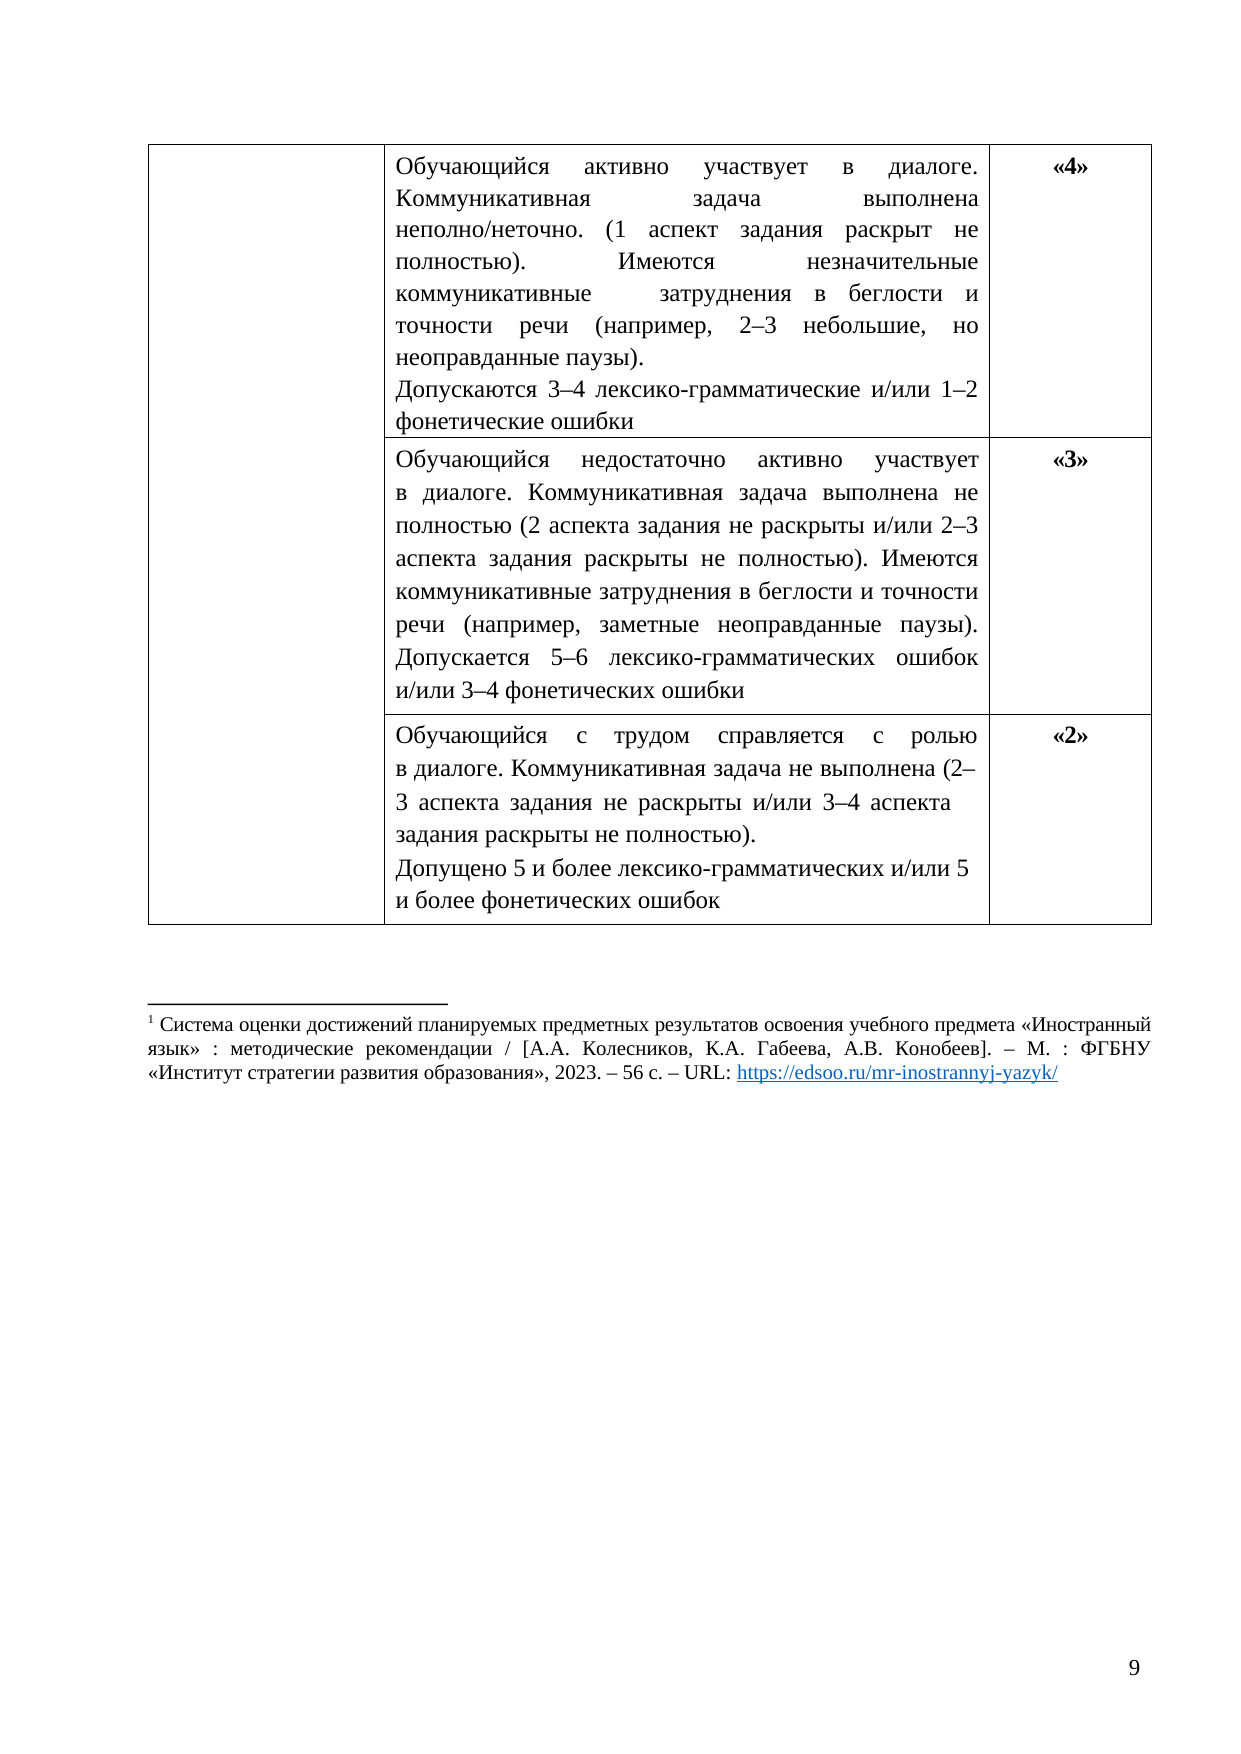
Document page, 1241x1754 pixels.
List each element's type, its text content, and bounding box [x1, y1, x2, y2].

table_cell «2» [990, 715, 1151, 924]
table_cell «3» [990, 438, 1151, 713]
text 1 Система оценки достижений планируемых предметных результатов освоения учебного предмета «Иностранный язык» : методические рекомендации / [А.А. Колесников, К.А. Габеева, А.В. Конобеев]. – М. : ФГБНУ «Институт стратегии развития образования», 2023. – 56 с. – URL: https://edsoo.ru/mr-inostrannyj-yazyk/ [148, 1012, 1152, 1084]
table_header [149, 145, 384, 924]
table_header Обучающийся активно участвует в диалоге. Коммуникативная задача выполнена неполно/неточно. (1 аспект задания раскрыт не полностью). Имеются незначительные коммуникативные затруднения в беглости и точности речи (например, 2–3 небольшие, но неоправданные паузы). Допускаются 3–4 лексико-грамматические и/или 1–2 фонетические ошибки [385, 145, 989, 437]
table_header «4» [990, 145, 1151, 437]
table_cell Обучающийся недостаточно активно участвует в диалоге. Коммуникативная задача выполнена не полностью (2 аспекта задания не раскрыты и/или 2–3 аспекта задания раскрыты не полностью). Имеются коммуникативные затруднения в беглости и точности речи (например, заметные неоправданные паузы). Допускается 5–6 лексико-грамматических ошибок и/или 3–4 фонетических ошибки [385, 438, 989, 713]
table_cell Обучающийся с трудом справляется с ролью в диалоге. Коммуникативная задача не выполнена (2– 3 аспекта задания не раскрыты и/или 3–4 аспекта задания раскрыты не полностью). Допущено 5 и более лексико-грамматических и/или 5 и более фонетических ошибок [385, 715, 989, 924]
